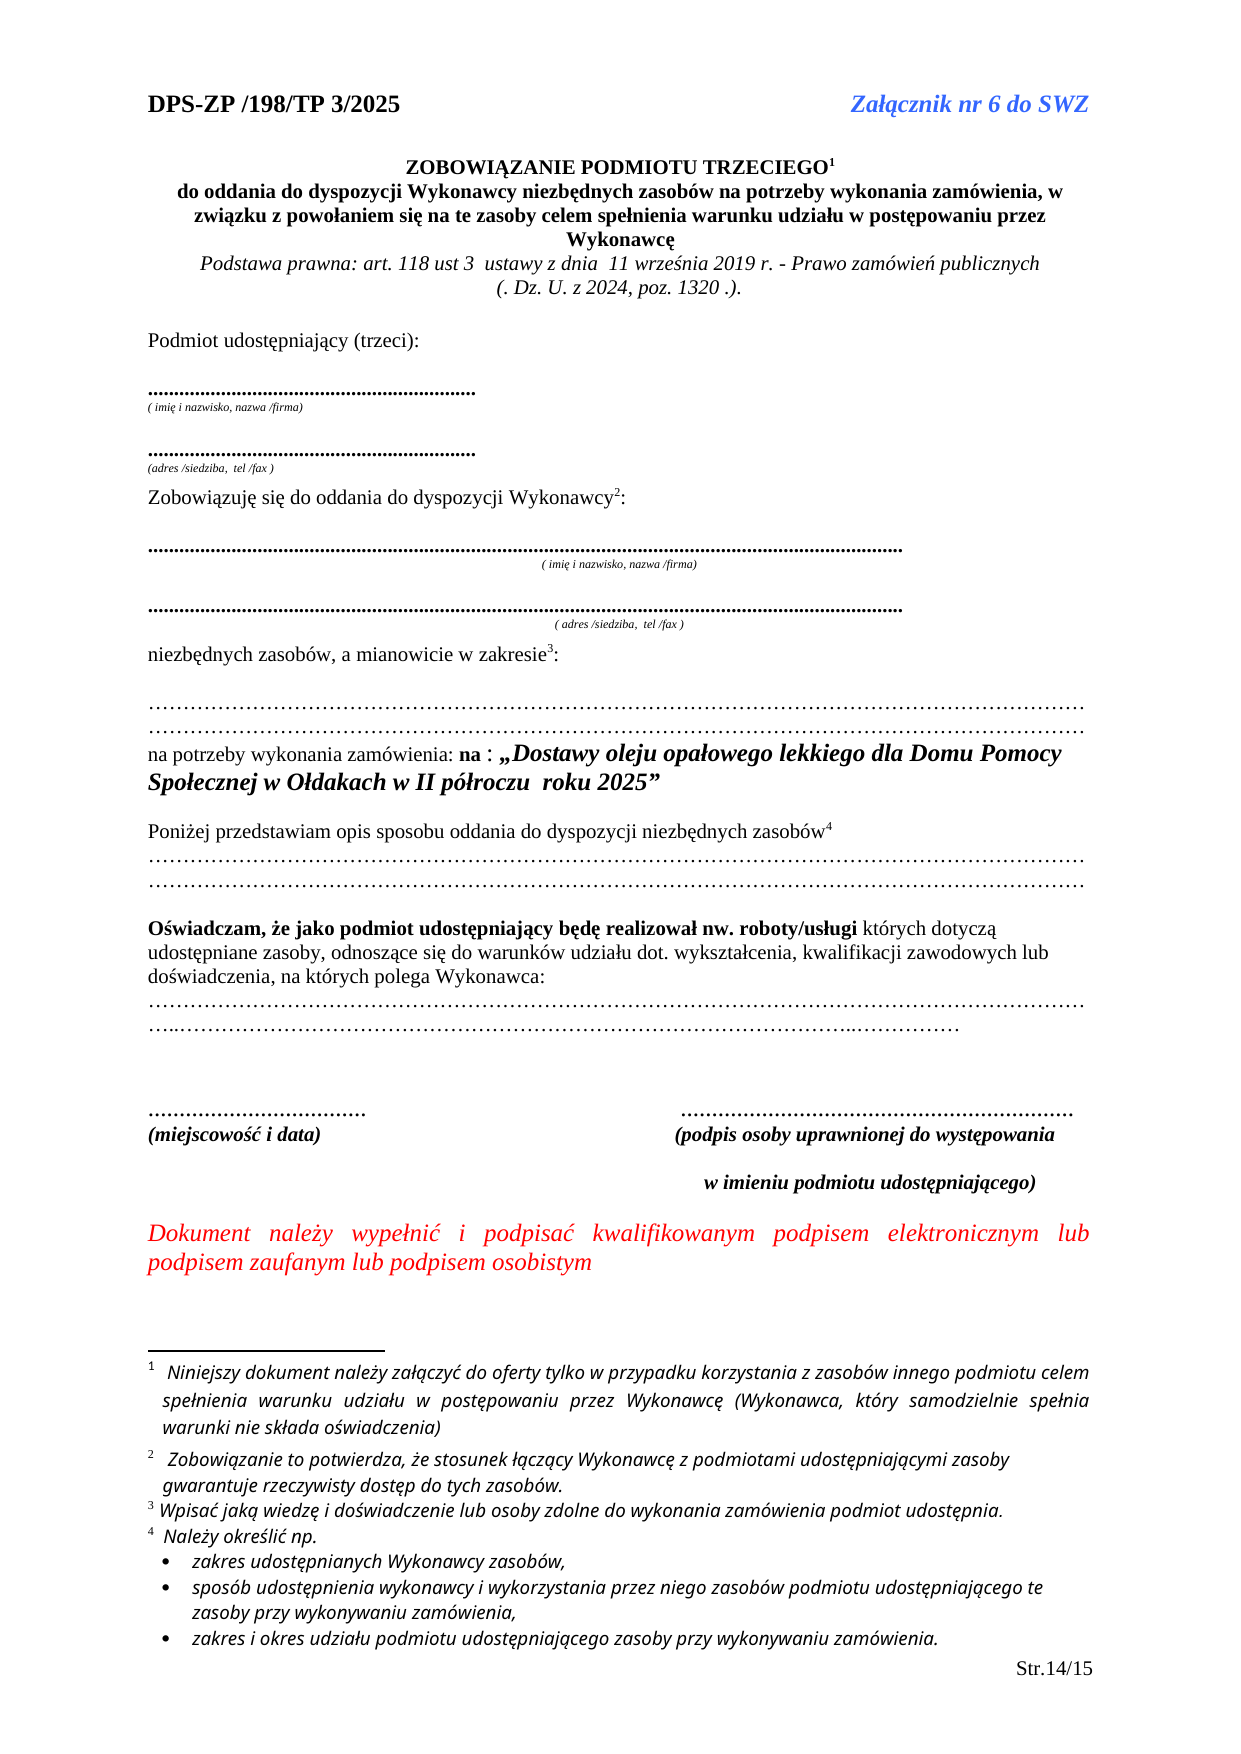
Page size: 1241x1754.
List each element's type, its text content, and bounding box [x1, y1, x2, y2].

text ( imię i nazwisko, nazwa /firma) [148, 400, 1092, 424]
text ................................................................................................................................................. [148, 533, 1092, 557]
text ( adres /siedziba, tel /fax ) [148, 617, 1092, 642]
text ……………………………………………………………………………………………………………………………………………………………………………………………………………………………………………… [148, 843, 1096, 892]
text (adres /siedziba, tel /fax ) [148, 461, 1092, 485]
text ................................................................................................................................................. [148, 593, 1092, 617]
text (miejscowość i data) (podpis osoby uprawnionej do występowania [148, 1122, 1093, 1170]
text (. Dz. U. z 2024, poz. 1320 .). [148, 275, 1092, 299]
text Podstawa prawna: art. 118 ust 3 ustawy z dnia 11 września 2019 r. - Prawo zamówień publicznych [148, 251, 1092, 275]
text na potrzeby wykonania zamówienia: na : „Dostawy oleju opałowego lekkiego dla Domu Pomocy Społecznej w Ołdakach w II półroczu roku 2025” [148, 738, 1092, 795]
text niezbędnych zasobów, a mianowicie w zakresie: [148, 642, 1096, 666]
text Oświadczam, że jako podmiot udostępniający będę realizował nw. roboty/usługi których dotyczą udostępniane zasoby, odnoszące się do warunków udziału dot. wykształcenia, kwalifikacji zawodowych lub doświadczenia, na których polega Wykonawca: …………………………………………………………………………………………………………………………..……………………………………………………………………………………..…………… [148, 916, 1093, 1036]
text ................................... ............................................................... [148, 1093, 1093, 1122]
text do oddania do dyspozycji Wykonawcy niezbędnych zasobów na potrzeby wykonania zamówienia, w związku z powołaniem się na te zasoby celem spełnienia warunku udziału w postępowaniu przez Wykonawcę [148, 179, 1092, 251]
text DPS-ZP /198/TP 3/2025 Załącznik nr 6 do SWZ [148, 89, 1092, 117]
text Poniżej przedstawiam opis sposobu oddania do dyspozycji niezbędnych zasobów [148, 819, 1092, 843]
text ............................................................... [148, 376, 1092, 400]
text ............................................................... [148, 437, 1092, 461]
text ZOBOWIĄZANIE PODMIOTU TRZECIEGO [148, 155, 1092, 179]
text w imieniu podmiotu udostępniającego) [148, 1170, 1093, 1194]
text Dokument należy wypełnić i podpisać kwalifikowanym podpisem elektronicznym lub podpisem zaufanym lub podpisem osobistym [148, 1218, 1092, 1276]
text ……………………………………………………………………………………………………………………………………………………………………………………………………………………………………………… [148, 690, 1096, 738]
text ( imię i nazwisko, nazwa /firma) [148, 557, 1092, 581]
text Podmiot udostępniający (trzeci): [148, 328, 1092, 352]
text Zobowiązuję się do oddania do dyspozycji Wykonawcy: [148, 485, 1092, 509]
